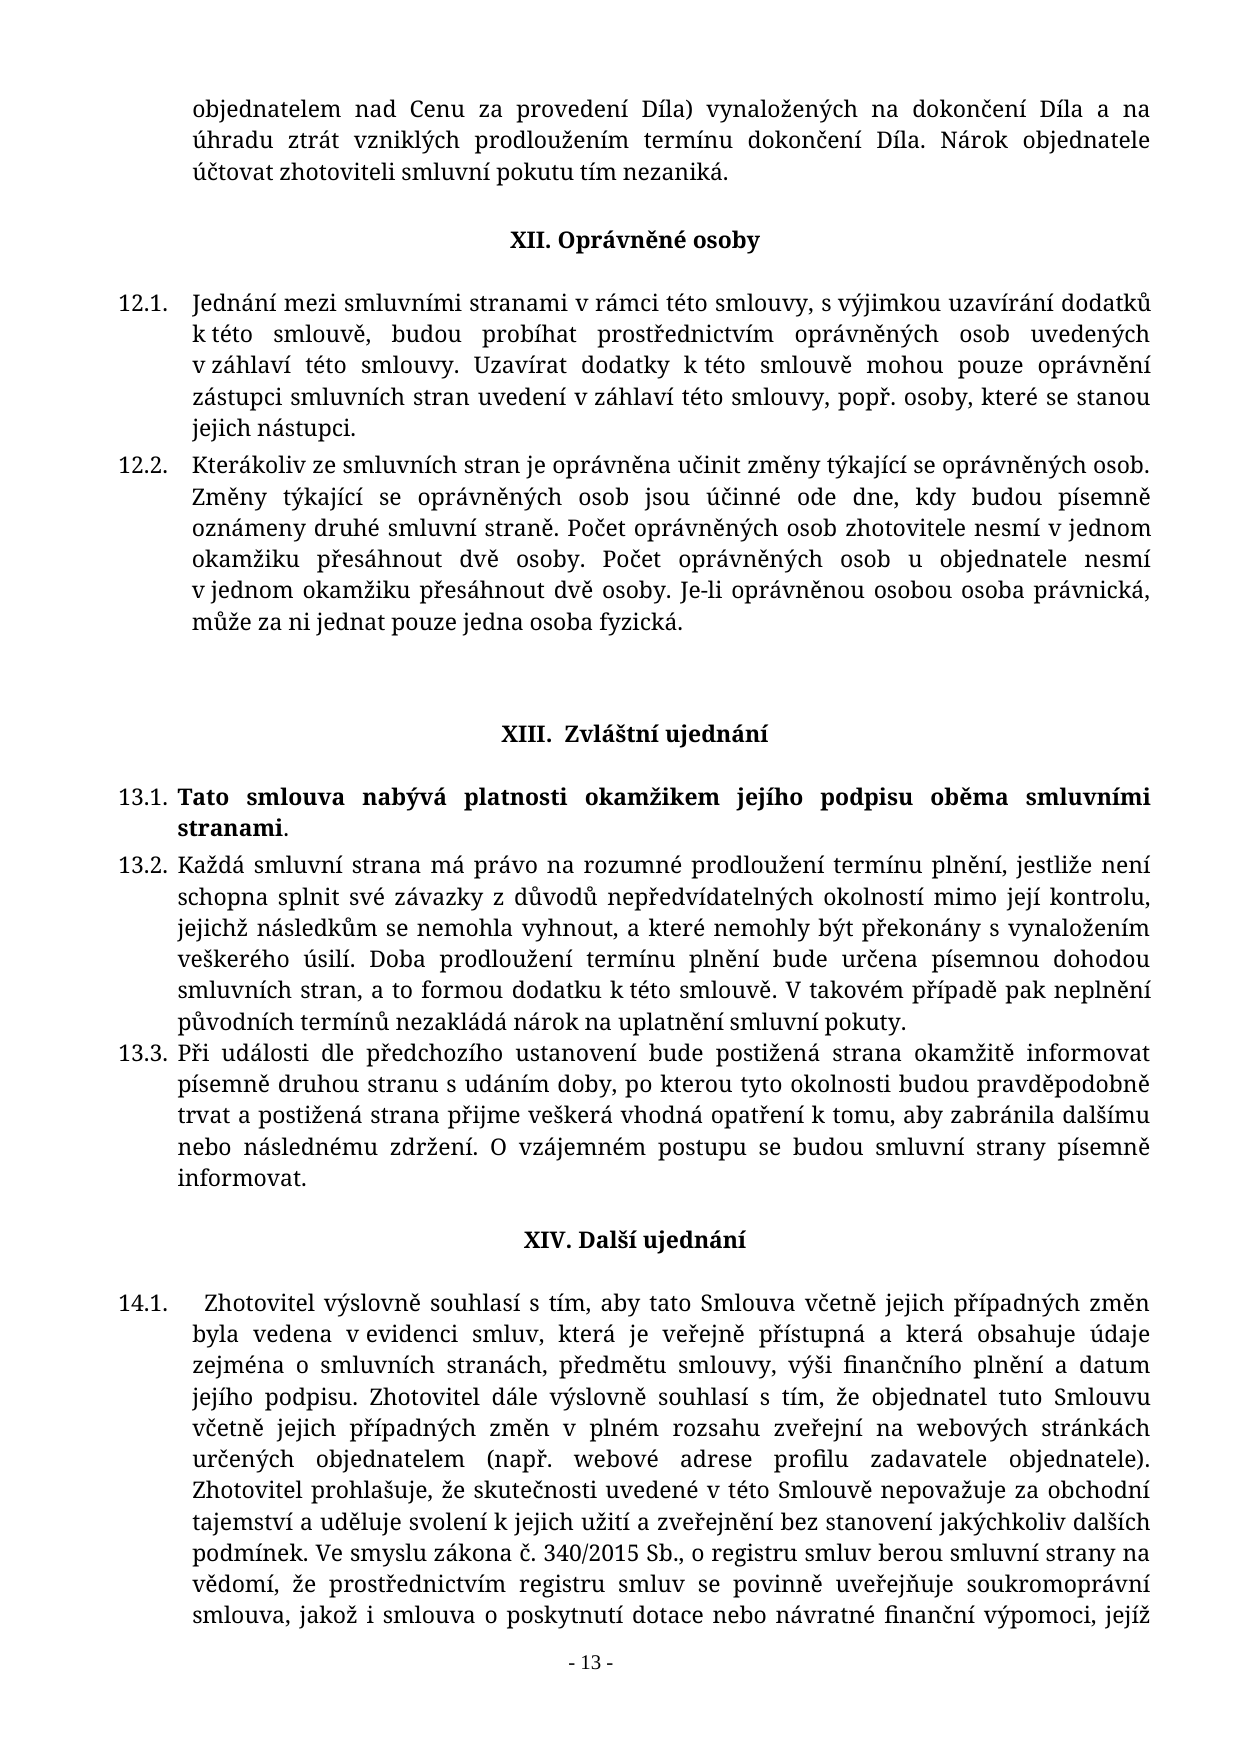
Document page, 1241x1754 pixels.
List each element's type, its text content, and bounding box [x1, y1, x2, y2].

list Při události dle předchozího ustanovení bude postižená strana okamžitě informovat písemně druhou stranu s udáním doby, po kterou tyto okolnosti budou pravděpodobně trvat a postižená strana přijme veškerá vhodná opatření k tomu, aby zabránila dalšímu nebo následnému zdržení. O vzájemném postupu se budou smluvní strany písemně informovat. [118, 1037, 1152, 1193]
text XII. Oprávněné osoby [118, 224, 1152, 255]
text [118, 1287, 1152, 1630]
subtitle Tato smlouva nabývá platnosti okamžikem jejího podpisu oběma smluvními stranami. [118, 780, 1152, 843]
text XIV. Další ujednání [118, 1224, 1152, 1255]
subtitle XIII. Zvláštní ujednání [118, 718, 1152, 749]
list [118, 93, 1152, 187]
list Každá smluvní strana má právo na rozumné prodloužení termínu plnění, jestliže není schopna splnit své závazky z důvodů nepředvídatelných okolností mimo její kontrolu, jejichž následkům se nemohla vyhnout, a které nemohly být překonány s vynaložením veškerého úsilí. Doba prodloužení termínu plnění bude určena písemnou dohodou smluvních stran, a to formou dodatku k této smlouvě. V takovém případě pak neplnění původních termínů nezakládá nárok na uplatnění smluvní pokuty. [118, 849, 1152, 1037]
list Jednání mezi smluvními stranami v rámci této smlouvy, s výjimkou uzavírání dodatků k této smlouvě, budou probíhat prostřednictvím oprávněných osob uvedených v záhlaví této smlouvy. Uzavírat dodatky k této smlouvě mohou pouze oprávnění zástupci smluvních stran uvedení v záhlaví této smlouvy, popř. osoby, které se stanou jejich nástupci. [118, 287, 1152, 443]
list Kterákoliv ze smluvních stran je oprávněna učinit změny týkající se oprávněných osob. Změny týkající se oprávněných osob jsou účinné ode dne, kdy budou písemně oznámeny druhé smluvní straně. Počet oprávněných osob zhotovitele nesmí v jednom okamžiku přesáhnout dvě osoby. Počet oprávněných osob u objednatele nesmí v jednom okamžiku přesáhnout dvě osoby. Je-li oprávněnou osobou osoba právnická, může za ni jednat pouze jedna osoba fyzická. [118, 449, 1152, 637]
